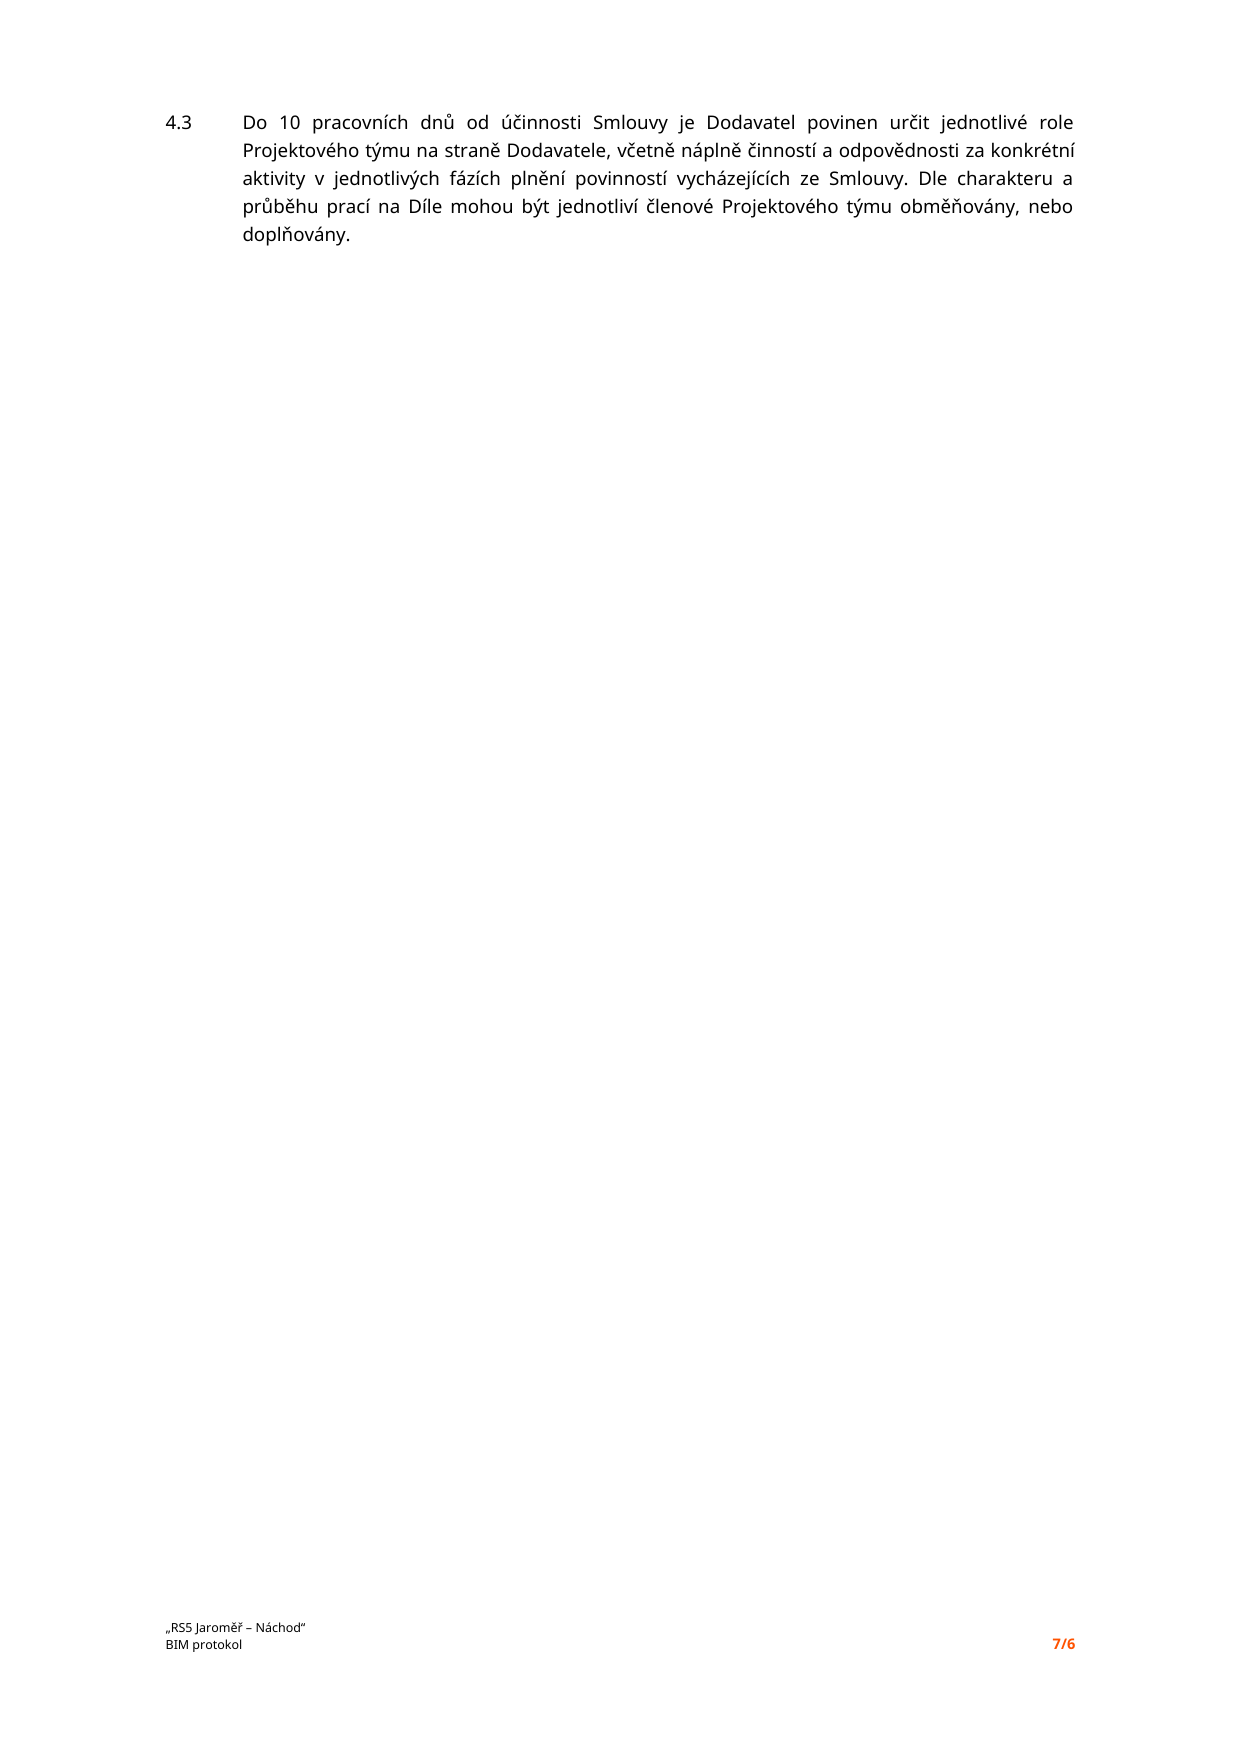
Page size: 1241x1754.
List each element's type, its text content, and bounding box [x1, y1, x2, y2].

text Do 10 pracovních dnů od účinnosti Smlouvy je Dodavatel povinen určit jednotlivé role Projektového týmu na straně Dodavatele, včetně náplně činností a odpovědnosti za konkrétní aktivity v jednotlivých fázích plnění povinností vycházejících ze Smlouvy. Dle charakteru a průběhu prací na Díle mohou být jednotliví členové Projektového týmu obměňovány, nebo doplňovány. [165, 109, 1075, 247]
